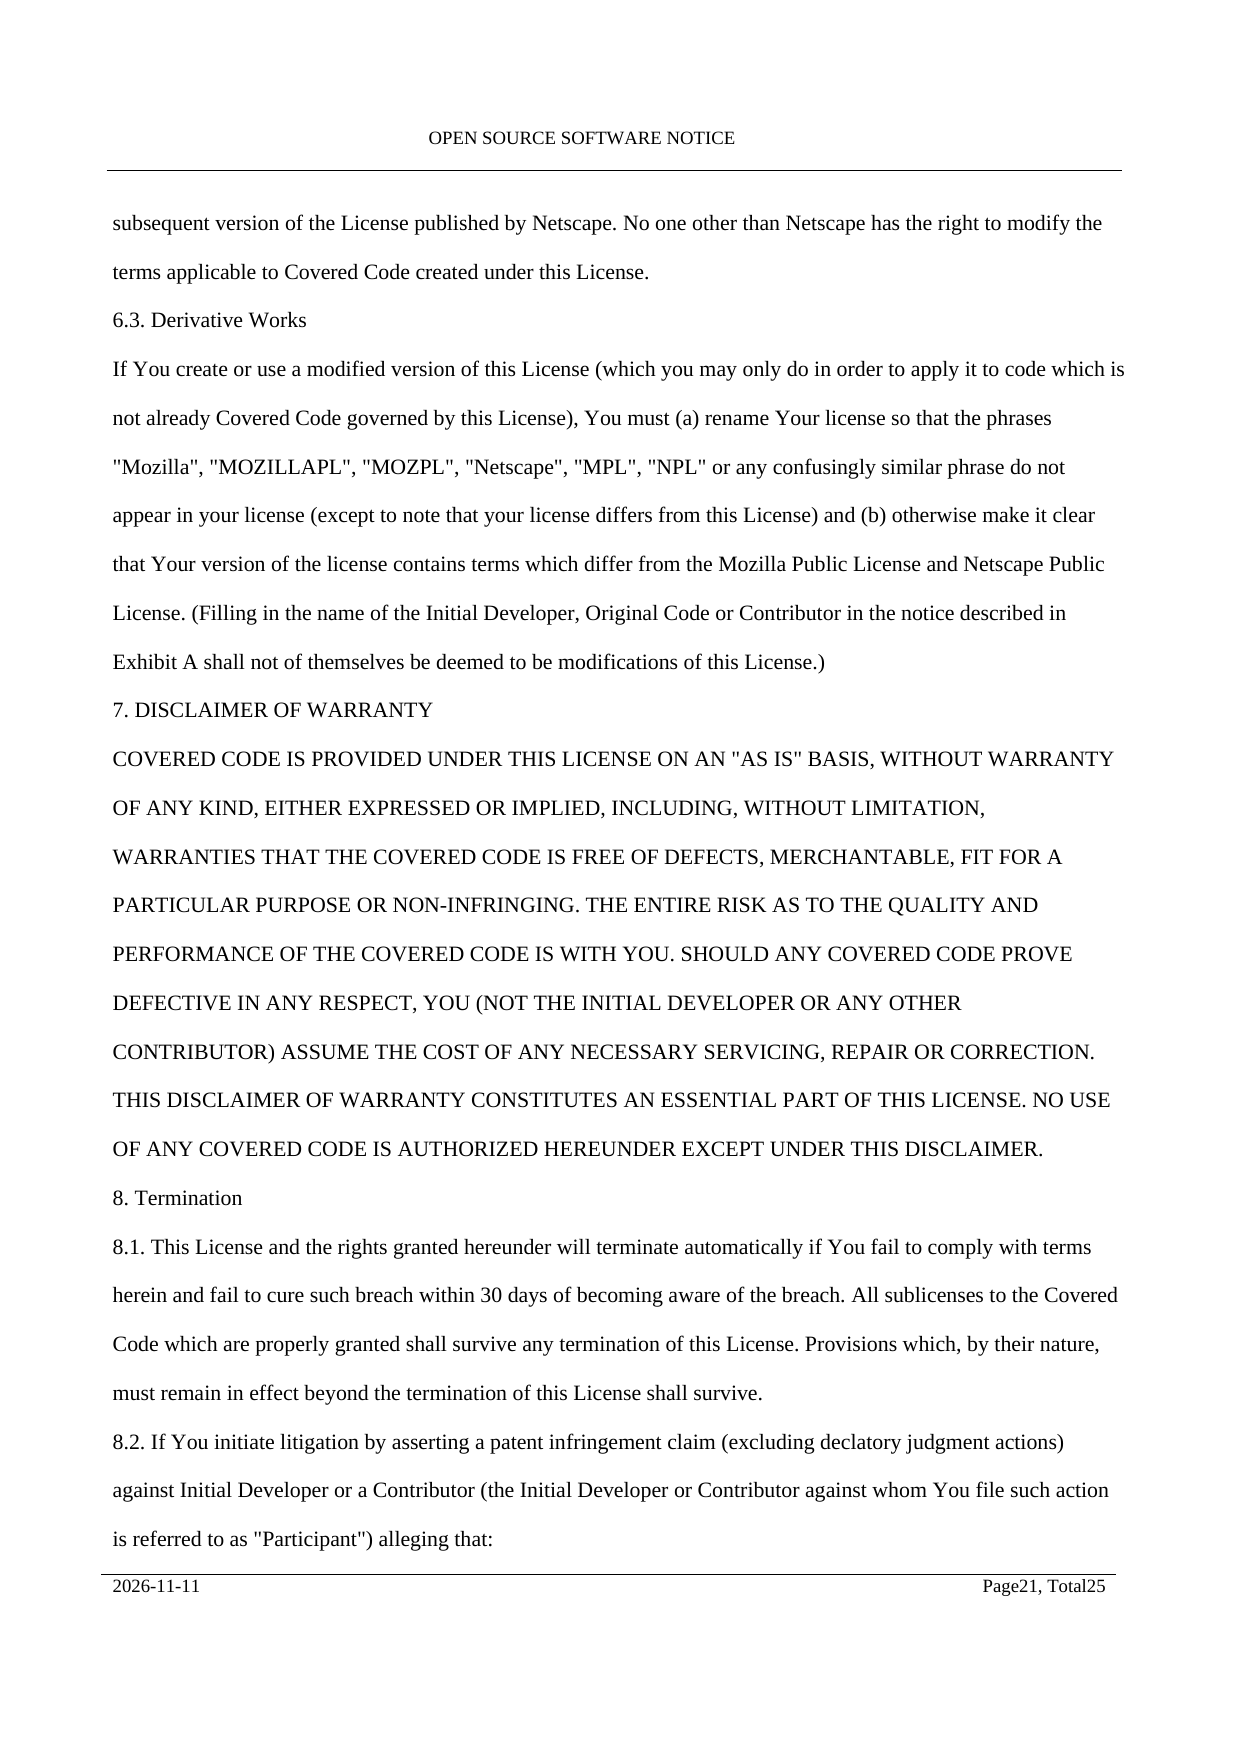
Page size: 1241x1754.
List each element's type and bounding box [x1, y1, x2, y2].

text [112, 206, 1128, 1555]
